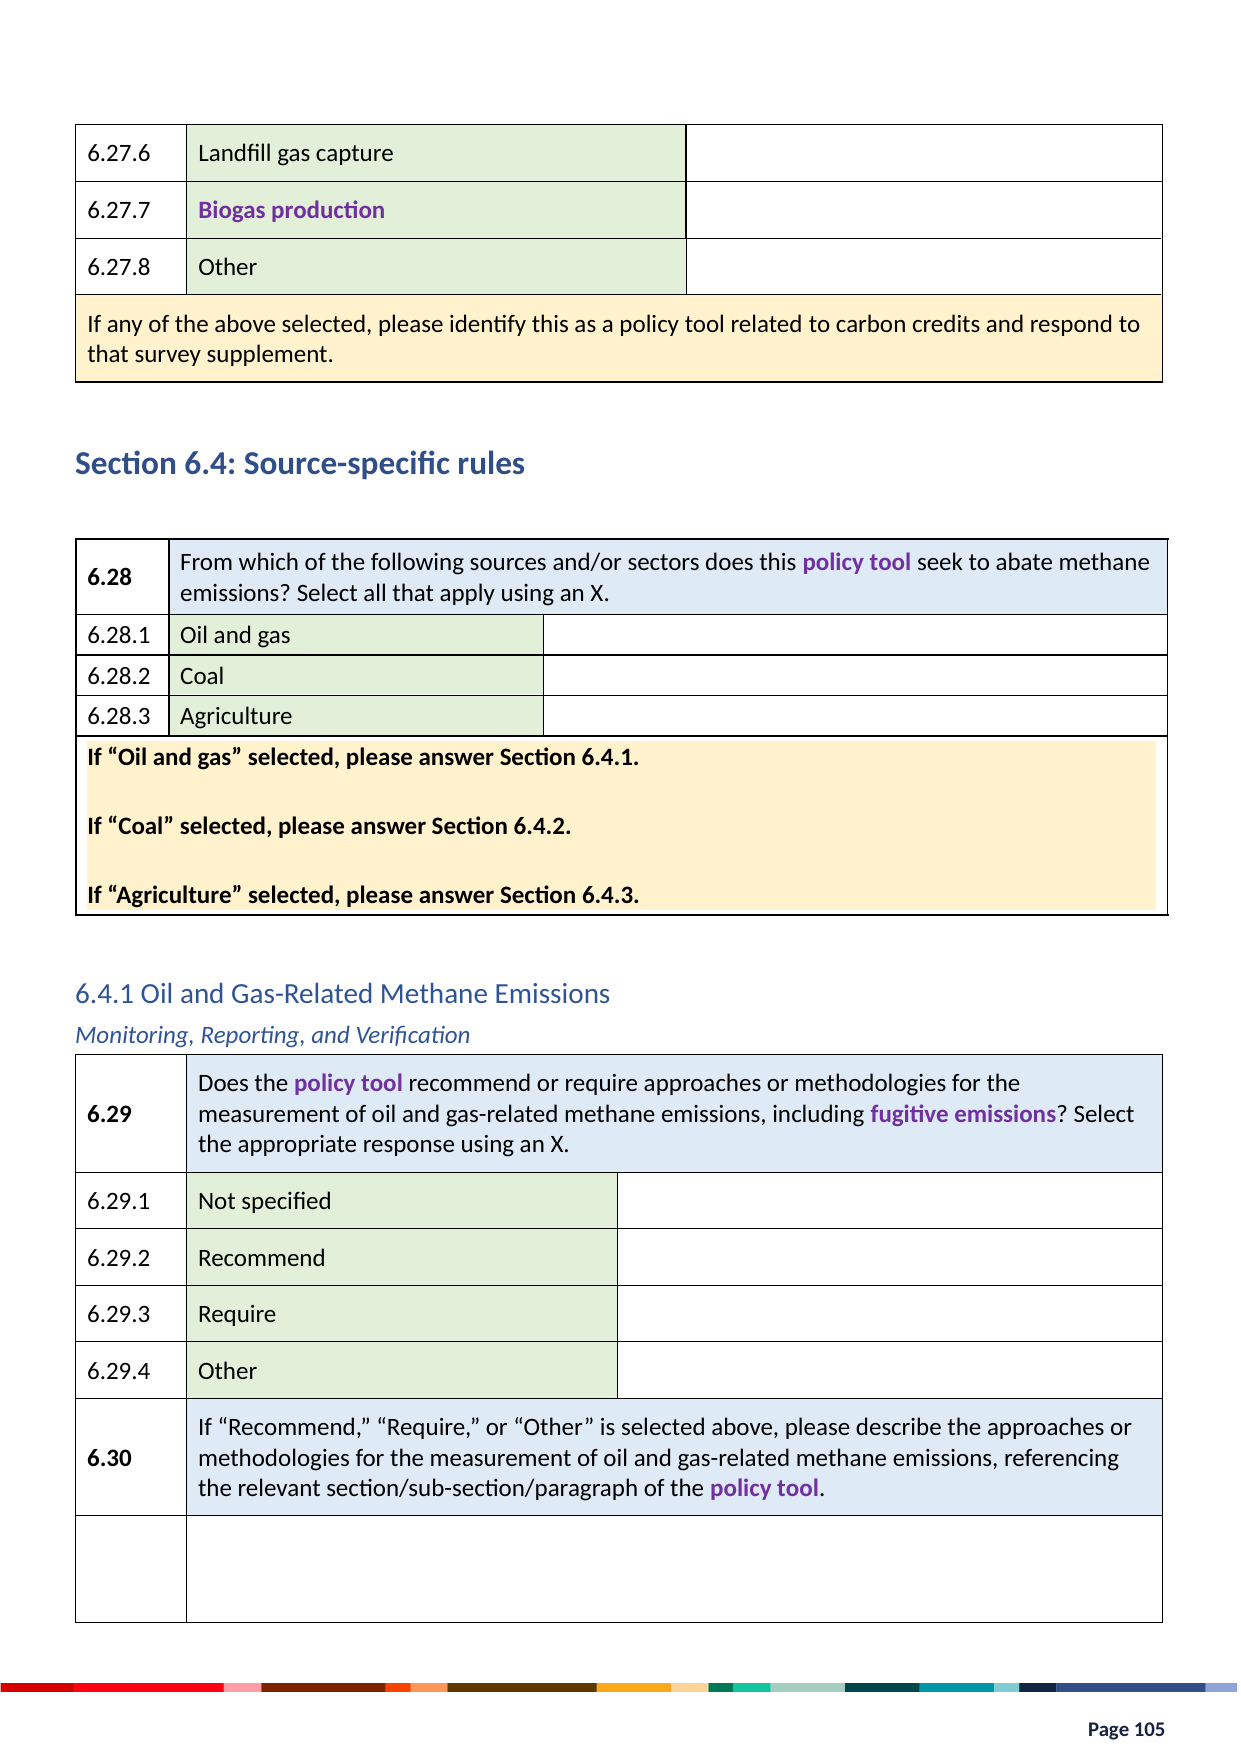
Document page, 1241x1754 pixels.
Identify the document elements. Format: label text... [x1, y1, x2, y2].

picture [0, 1683, 1236, 1692]
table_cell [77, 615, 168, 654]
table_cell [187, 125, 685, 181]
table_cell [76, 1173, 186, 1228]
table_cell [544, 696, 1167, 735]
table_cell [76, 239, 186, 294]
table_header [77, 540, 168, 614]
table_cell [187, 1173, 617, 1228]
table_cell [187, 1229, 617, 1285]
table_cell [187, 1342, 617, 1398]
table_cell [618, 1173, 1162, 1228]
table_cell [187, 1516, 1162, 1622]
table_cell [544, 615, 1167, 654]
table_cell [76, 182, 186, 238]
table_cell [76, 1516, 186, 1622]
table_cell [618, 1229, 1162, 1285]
subtitle 6.4.1 Oil and Gas-Related Methane Emissions [75, 975, 1165, 1011]
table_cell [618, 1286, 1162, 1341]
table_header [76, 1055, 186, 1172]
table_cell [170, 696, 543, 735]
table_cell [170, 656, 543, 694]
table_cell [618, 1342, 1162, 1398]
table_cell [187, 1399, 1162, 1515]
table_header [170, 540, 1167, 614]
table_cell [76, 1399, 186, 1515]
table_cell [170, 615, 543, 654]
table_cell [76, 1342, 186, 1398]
subtitle Section 6.4: Source-specific rules [75, 442, 1165, 483]
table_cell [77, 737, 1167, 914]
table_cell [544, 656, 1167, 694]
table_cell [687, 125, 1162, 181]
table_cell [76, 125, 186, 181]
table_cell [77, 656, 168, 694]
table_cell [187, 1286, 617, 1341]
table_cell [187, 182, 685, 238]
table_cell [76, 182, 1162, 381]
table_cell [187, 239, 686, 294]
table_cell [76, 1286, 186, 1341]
subtitle Monitoring, Reporting, and Verification [75, 1019, 1165, 1050]
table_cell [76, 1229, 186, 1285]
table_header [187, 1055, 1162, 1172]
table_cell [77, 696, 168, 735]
